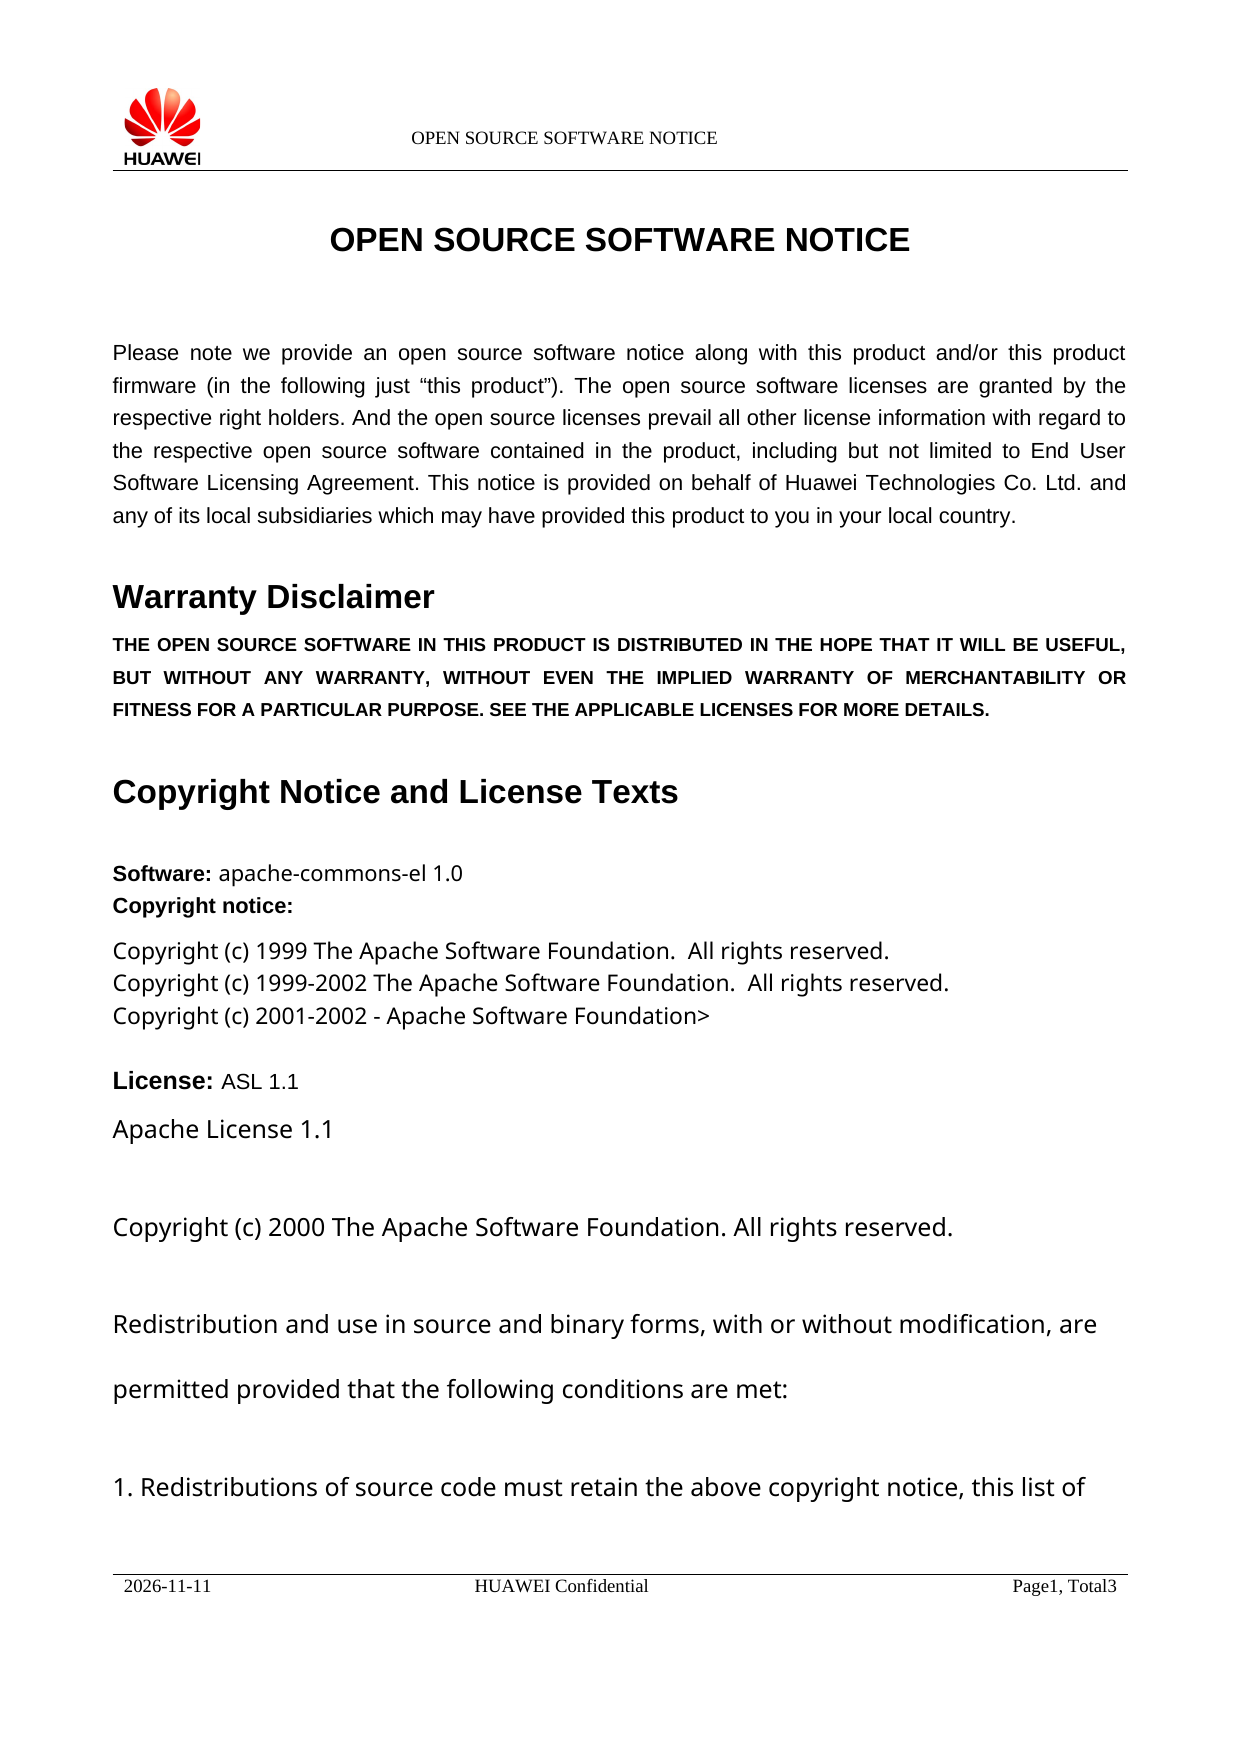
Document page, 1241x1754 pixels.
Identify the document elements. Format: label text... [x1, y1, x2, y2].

title Software: apache-commons-el 1.0 [112, 856, 1128, 889]
picture [124, 88, 201, 165]
text Copyright (c) 1999 The Apache Software Foundation. All rights reserved. Copyright (c) 1999-2002 The Apache Software Foundation. All rights reserved. Copyright (c) 2001-2002 - Apache Software Foundation> [112, 934, 1128, 1064]
text License: ASL 1.1 [112, 1064, 1128, 1096]
text Copyright notice: [112, 889, 1128, 921]
text 1. Redistributions of source code must retain the above copyright notice, this list of conditions and the following disclaimer. [112, 1454, 1128, 1519]
text The open source software in this product is distributed in the hope that it will be useful, but WITHOUT ANY WARRANTY, without even the implied warranty of MERCHANTABILITY or FITNESS FOR A PARTICULAR PURPOSE. See the applicable licenses for more details. [112, 629, 1128, 726]
text Copyright Notice and License Texts [112, 759, 1128, 824]
text Redistribution and use in source and binary forms, with or without modification, are permitted provided that the following conditions are met: [112, 1291, 1128, 1421]
text Apache License 1.1 [112, 1096, 1128, 1161]
text Please note we provide an open source software notice along with this product and/or this product firmware (in the following just “this product”). The open source software licenses are granted by the respective right holders. And the open source licenses prevail all other license information with regard to the respective open source software contained in the product, including but not limited to End User Software Licensing Agreement. This notice is provided on behalf of Huawei Technologies Co. Ltd. and any of its local subsidiaries which may have provided this product to you in your local country. [112, 336, 1128, 531]
text Warranty Disclaimer [112, 564, 1128, 629]
text Copyright (c) 2000 The Apache Software Foundation. All rights reserved. [112, 1194, 1128, 1259]
text OPEN SOURCE SOFTWARE NOTICE [112, 206, 1128, 271]
